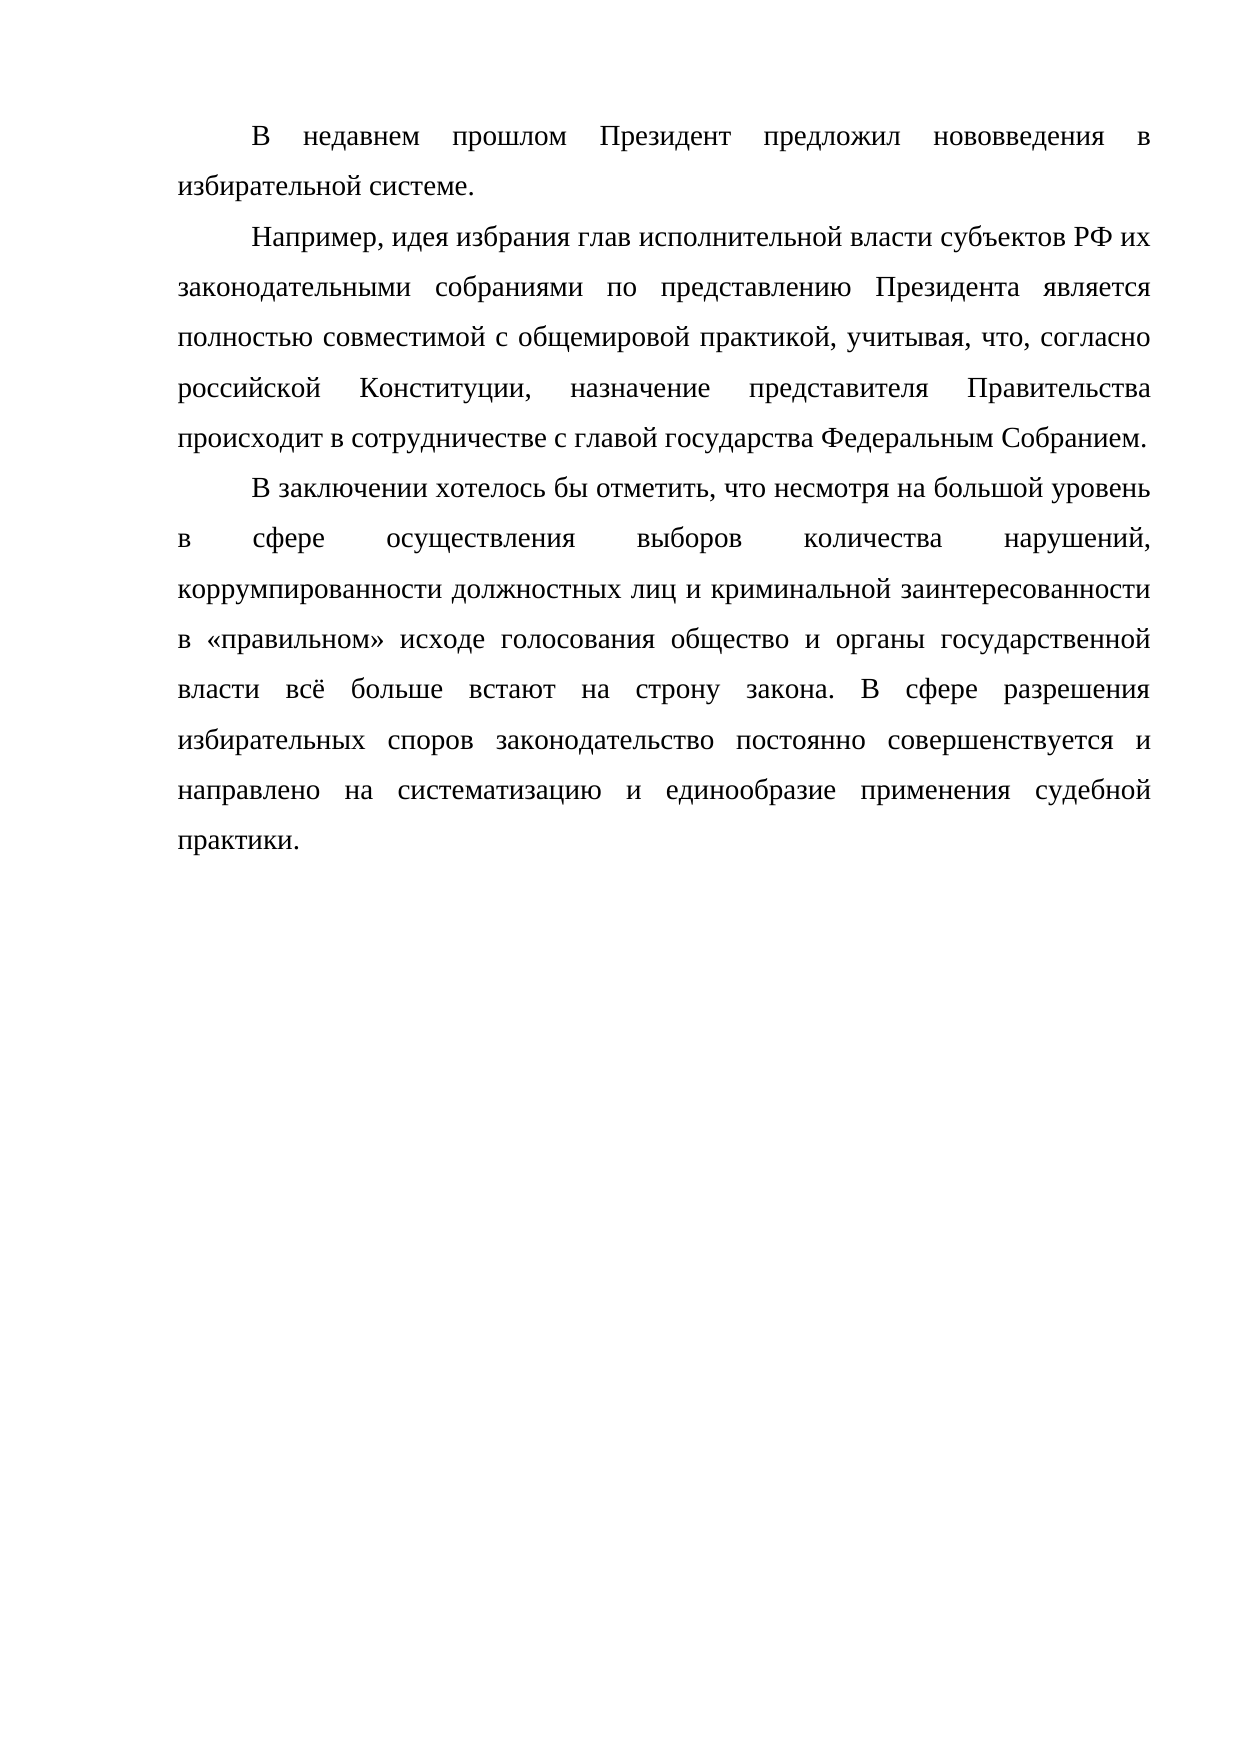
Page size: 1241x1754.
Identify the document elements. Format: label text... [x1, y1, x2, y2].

text В недавнем прошлом Президент предложил нововведения в избирательной системе. [177, 118, 1152, 202]
text В заключении хотелось бы отметить, что несмотря на большой уровень в сфере осуществления выборов количества нарушений, коррумпированности должностных лиц и криминальной заинтересованности в «правильном» исходе голосования общество и органы государственной власти всё больше встают на строну закона. В сфере разрешения избирательных споров законодательство постоянно совершенствуется и направлено на систематизацию и единообразие применения судебной практики. [177, 470, 1152, 856]
text Например, идея избрания глав исполнительной власти субъектов РФ их законодательными собраниями по представлению Президента является полностью совместимой с общемировой практикой, учитывая, что, согласно российской Конституции, назначение представителя Правительства происходит в сотрудничестве с главой государства Федеральным Собранием. [177, 219, 1152, 453]
